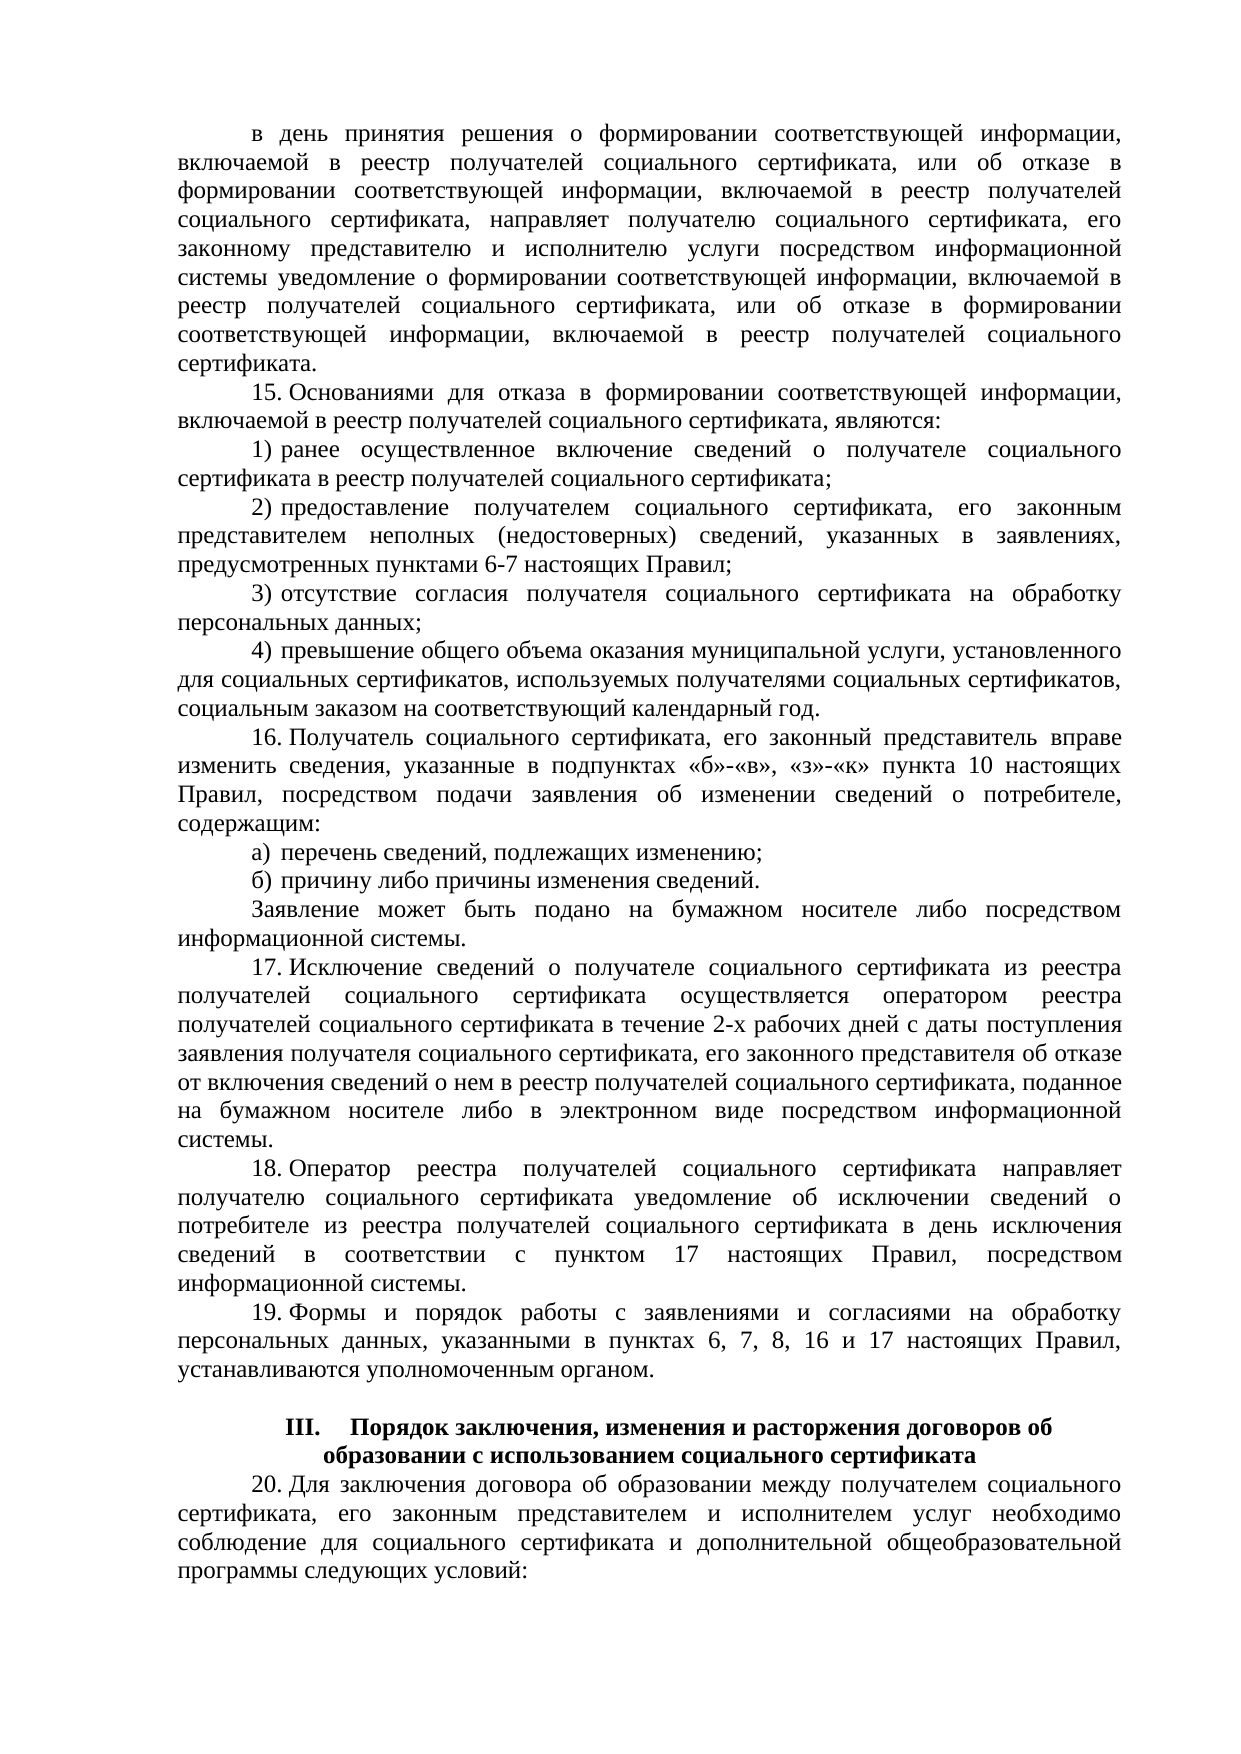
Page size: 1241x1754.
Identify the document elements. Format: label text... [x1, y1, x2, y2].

list причину либо причины изменения сведений. [177, 866, 1122, 894]
text в день принятия решения о формировании соответствующей информации, включаемой в реестр получателей социального сертификата, или об отказе в формировании соответствующей информации, включаемой в реестр получателей социального сертификата, направляет получателю социального сертификата, его законному представителю и исполнителю услуги посредством информационной системы уведомление о формировании соответствующей информации, включаемой в реестр получателей социального сертификата, или об отказе в формировании соответствующей информации, включаемой в реестр получателей социального сертификата. [177, 118, 1122, 377]
list превышение общего объема оказания муниципальной услуги, установленного для социальных сертификатов, используемых получателями социальных сертификатов, социальным заказом на соответствующий календарный год. [177, 636, 1122, 722]
list Для заключения договора об образовании между получателем социального сертификата, его законным представителем и исполнителем услуг необходимо соблюдение для социального сертификата и дополнительной общеобразовательной программы следующих условий: [177, 1469, 1122, 1584]
list предоставление получателем социального сертификата, его законным представителем неполных (недостоверных) сведений, указанных в заявлениях, предусмотренных пунктами 6-7 настоящих Правил; [177, 492, 1122, 578]
list Формы и порядок работы с заявлениями и согласиями на обработку персональных данных, указанными в пунктах 6, 7, 8, 16 и 17 настоящих Правил, устанавливаются уполномоченным органом. [177, 1297, 1122, 1383]
list ранее осуществленное включение сведений о получателе социального сертификата в реестр получателей социального сертификата; [177, 434, 1122, 492]
list Исключение сведений о получателе социального сертификата из реестра получателей социального сертификата осуществляется оператором реестра получателей социального сертификата в течение 2-х рабочих дней с даты поступления заявления получателя социального сертификата, его законного представителя об отказе от включения сведений о нем в реестр получателей социального сертификата, поданное на бумажном носителе либо в электронном виде посредством информационной системы. [177, 952, 1122, 1153]
text Заявление может быть подано на бумажном носителе либо посредством информационной системы. [177, 894, 1122, 952]
list Получатель социального сертификата, его законный представитель вправе изменить сведения, указанные в подпунктах «б»-«в», «з»-«к» пункта 10 настоящих Правил, посредством подачи заявления об изменении сведений о потребителе, содержащим: [177, 722, 1122, 837]
list Основаниями для отказа в формировании соответствующей информации, включаемой в реестр получателей социального сертификата, являются: [177, 377, 1122, 434]
list Оператор реестра получателей социального сертификата направляет получателю социального сертификата уведомление об исключении сведений о потребителе из реестра получателей социального сертификата в день исключения сведений в соответствии с пунктом 17 настоящих Правил, посредством информационной системы. [177, 1153, 1122, 1297]
list отсутствие согласия получателя социального сертификата на обработку персональных данных; [177, 578, 1122, 636]
list Порядок заключения, изменения и расторжения договоров об образовании с использованием социального сертификата [177, 1412, 1122, 1469]
list перечень сведений, подлежащих изменению; [177, 837, 1122, 866]
